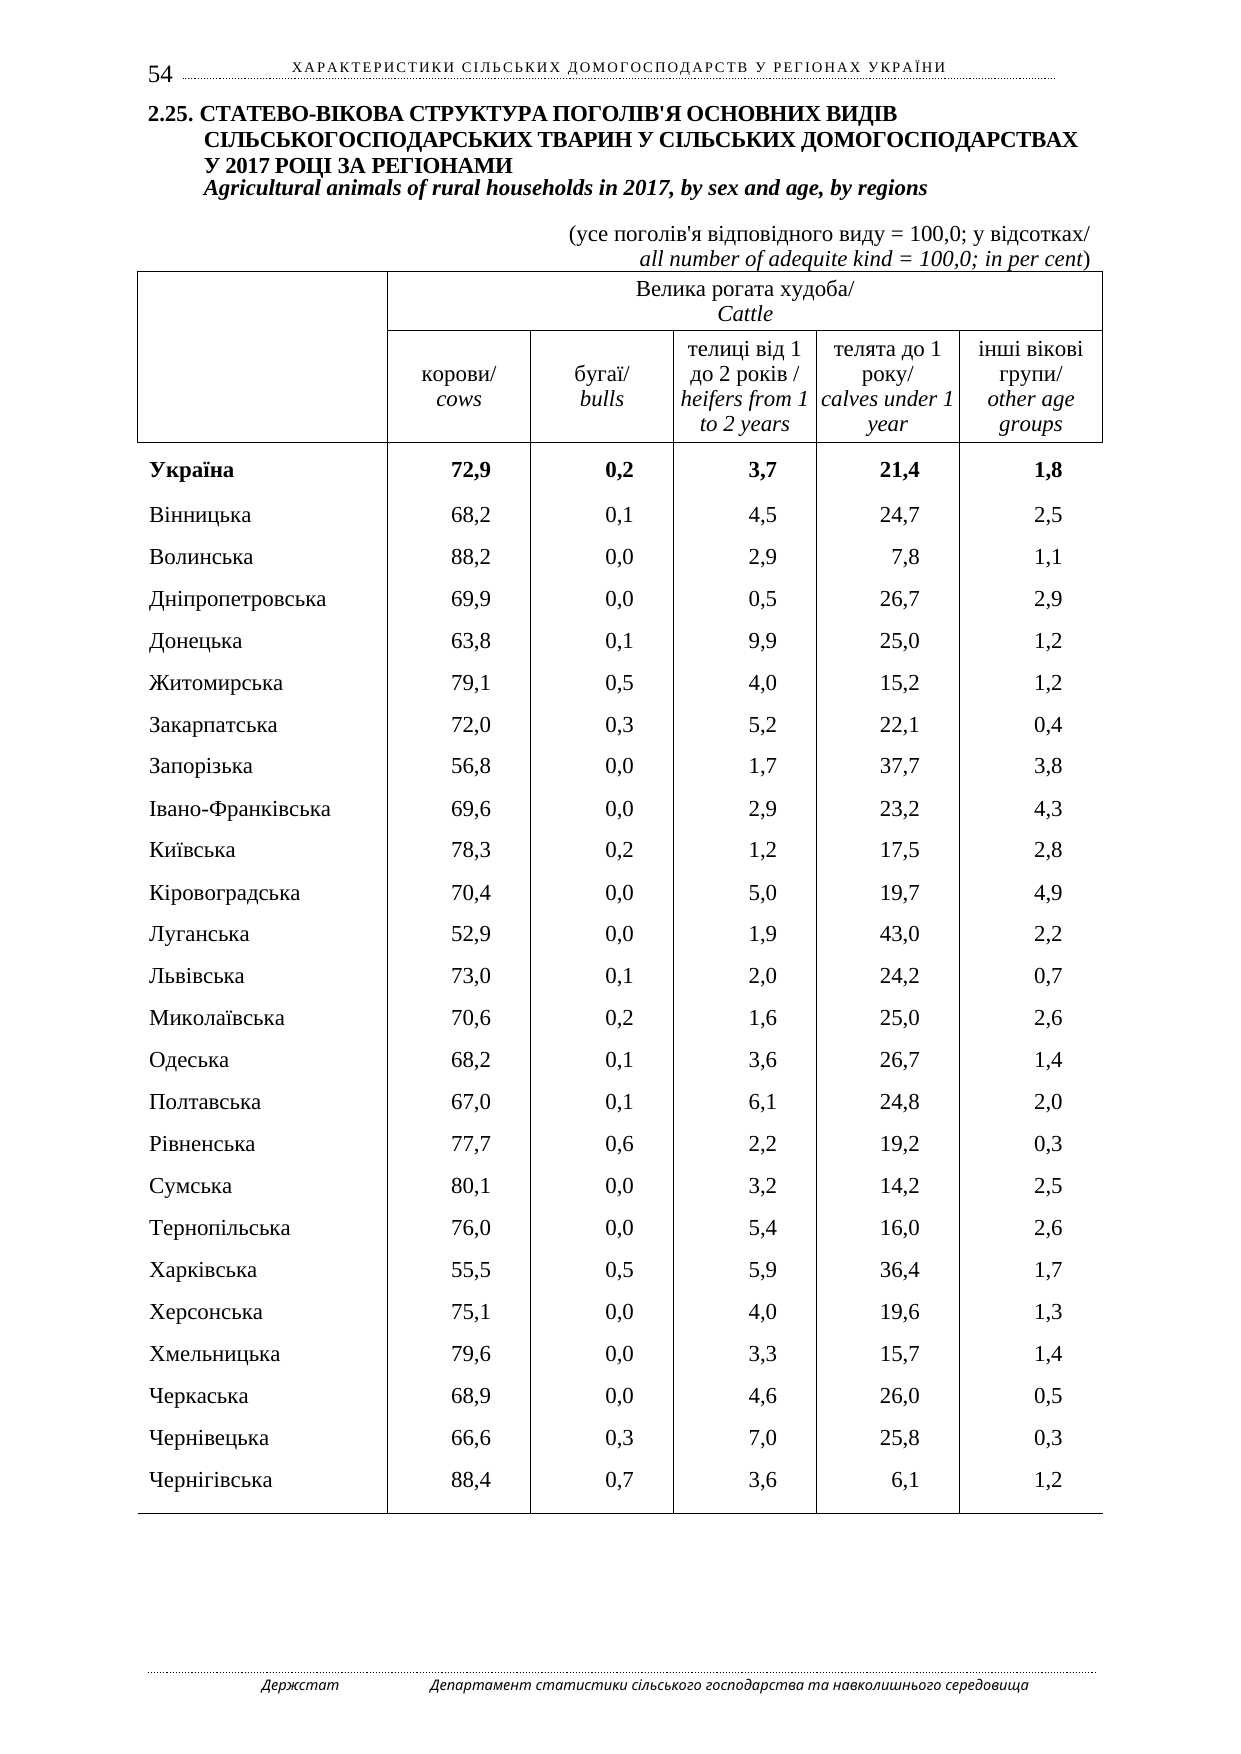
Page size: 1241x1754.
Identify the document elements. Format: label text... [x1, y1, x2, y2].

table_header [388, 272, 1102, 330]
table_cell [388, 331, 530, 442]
text Agricultural animals of rural households in 2017, by sex and age, by regions [421, 179, 1093, 200]
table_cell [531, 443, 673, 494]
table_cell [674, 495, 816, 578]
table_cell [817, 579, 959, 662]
text 2.25. СТАТЕВО-ВІКОВА СТРУКТУРА ПОГОЛІВ'Я ОСНОВНИХ ВИДІВ СІЛЬСЬКОГОСПОДАРСЬКИХ ТВАРИН У СІЛЬСЬКИХ ДОМОГОСПОДАРСТВАХ У 2017 РОЦІ за регіонами [148, 100, 1092, 179]
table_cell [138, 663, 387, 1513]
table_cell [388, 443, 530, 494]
text Agricultural animals of rural households in 2017, by sex and age, by regions [203, 179, 423, 200]
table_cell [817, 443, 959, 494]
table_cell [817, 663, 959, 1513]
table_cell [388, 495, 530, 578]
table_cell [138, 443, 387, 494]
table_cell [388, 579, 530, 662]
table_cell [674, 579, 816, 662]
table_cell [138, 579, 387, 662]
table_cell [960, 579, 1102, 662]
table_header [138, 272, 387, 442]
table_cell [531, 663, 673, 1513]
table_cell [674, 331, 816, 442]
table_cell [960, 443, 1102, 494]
text all number of adequite kind = 100,0; in per cent) [148, 246, 1090, 271]
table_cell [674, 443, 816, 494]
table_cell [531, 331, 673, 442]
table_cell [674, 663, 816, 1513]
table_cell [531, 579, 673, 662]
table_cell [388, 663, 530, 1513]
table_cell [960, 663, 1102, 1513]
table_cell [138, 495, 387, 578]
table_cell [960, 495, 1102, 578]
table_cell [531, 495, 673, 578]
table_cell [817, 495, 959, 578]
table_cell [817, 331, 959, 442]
text (усе поголів'я відповідного виду = 100,0; у відсотках/ [148, 221, 1090, 246]
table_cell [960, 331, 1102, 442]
